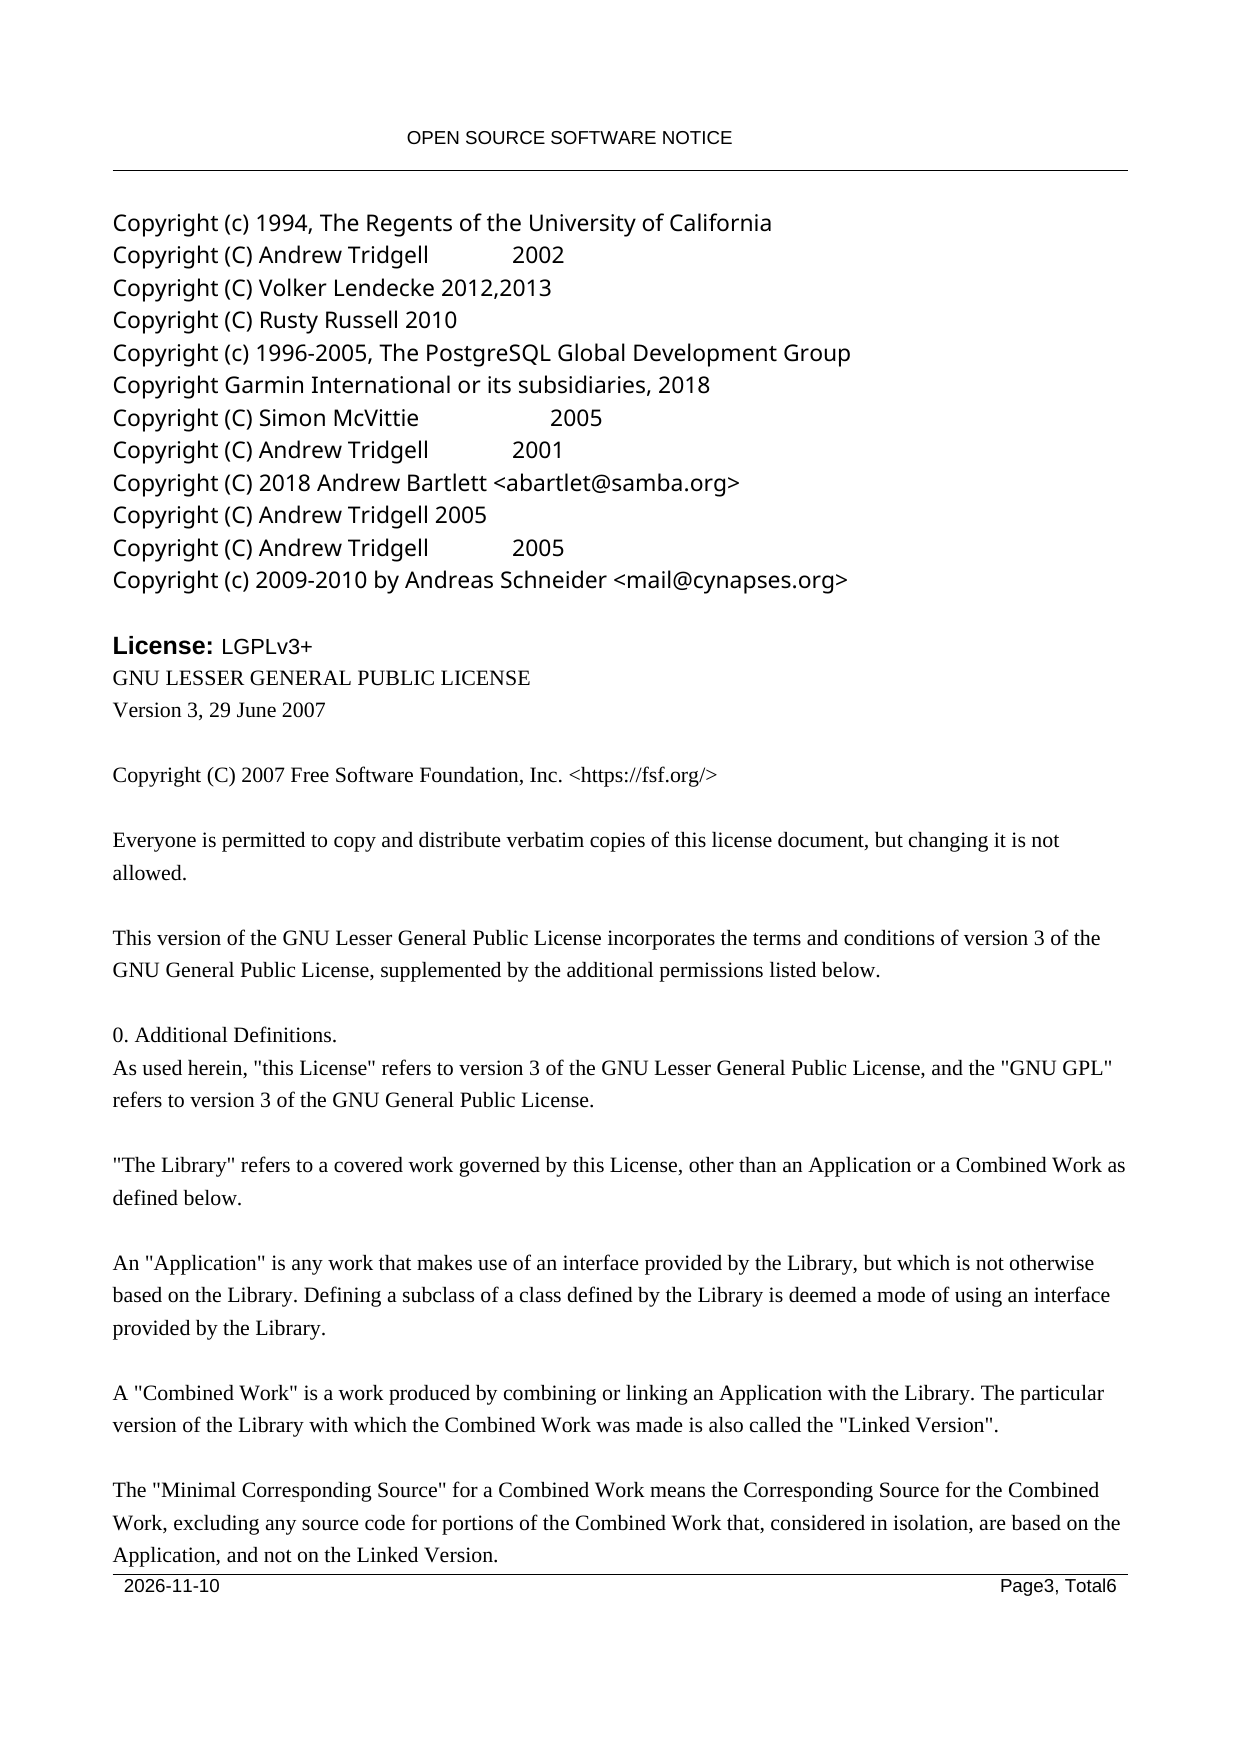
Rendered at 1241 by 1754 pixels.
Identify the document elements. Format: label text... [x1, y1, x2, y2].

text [112, 661, 1128, 1571]
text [112, 206, 1128, 629]
text License: LGPLv3+ [112, 629, 1128, 661]
